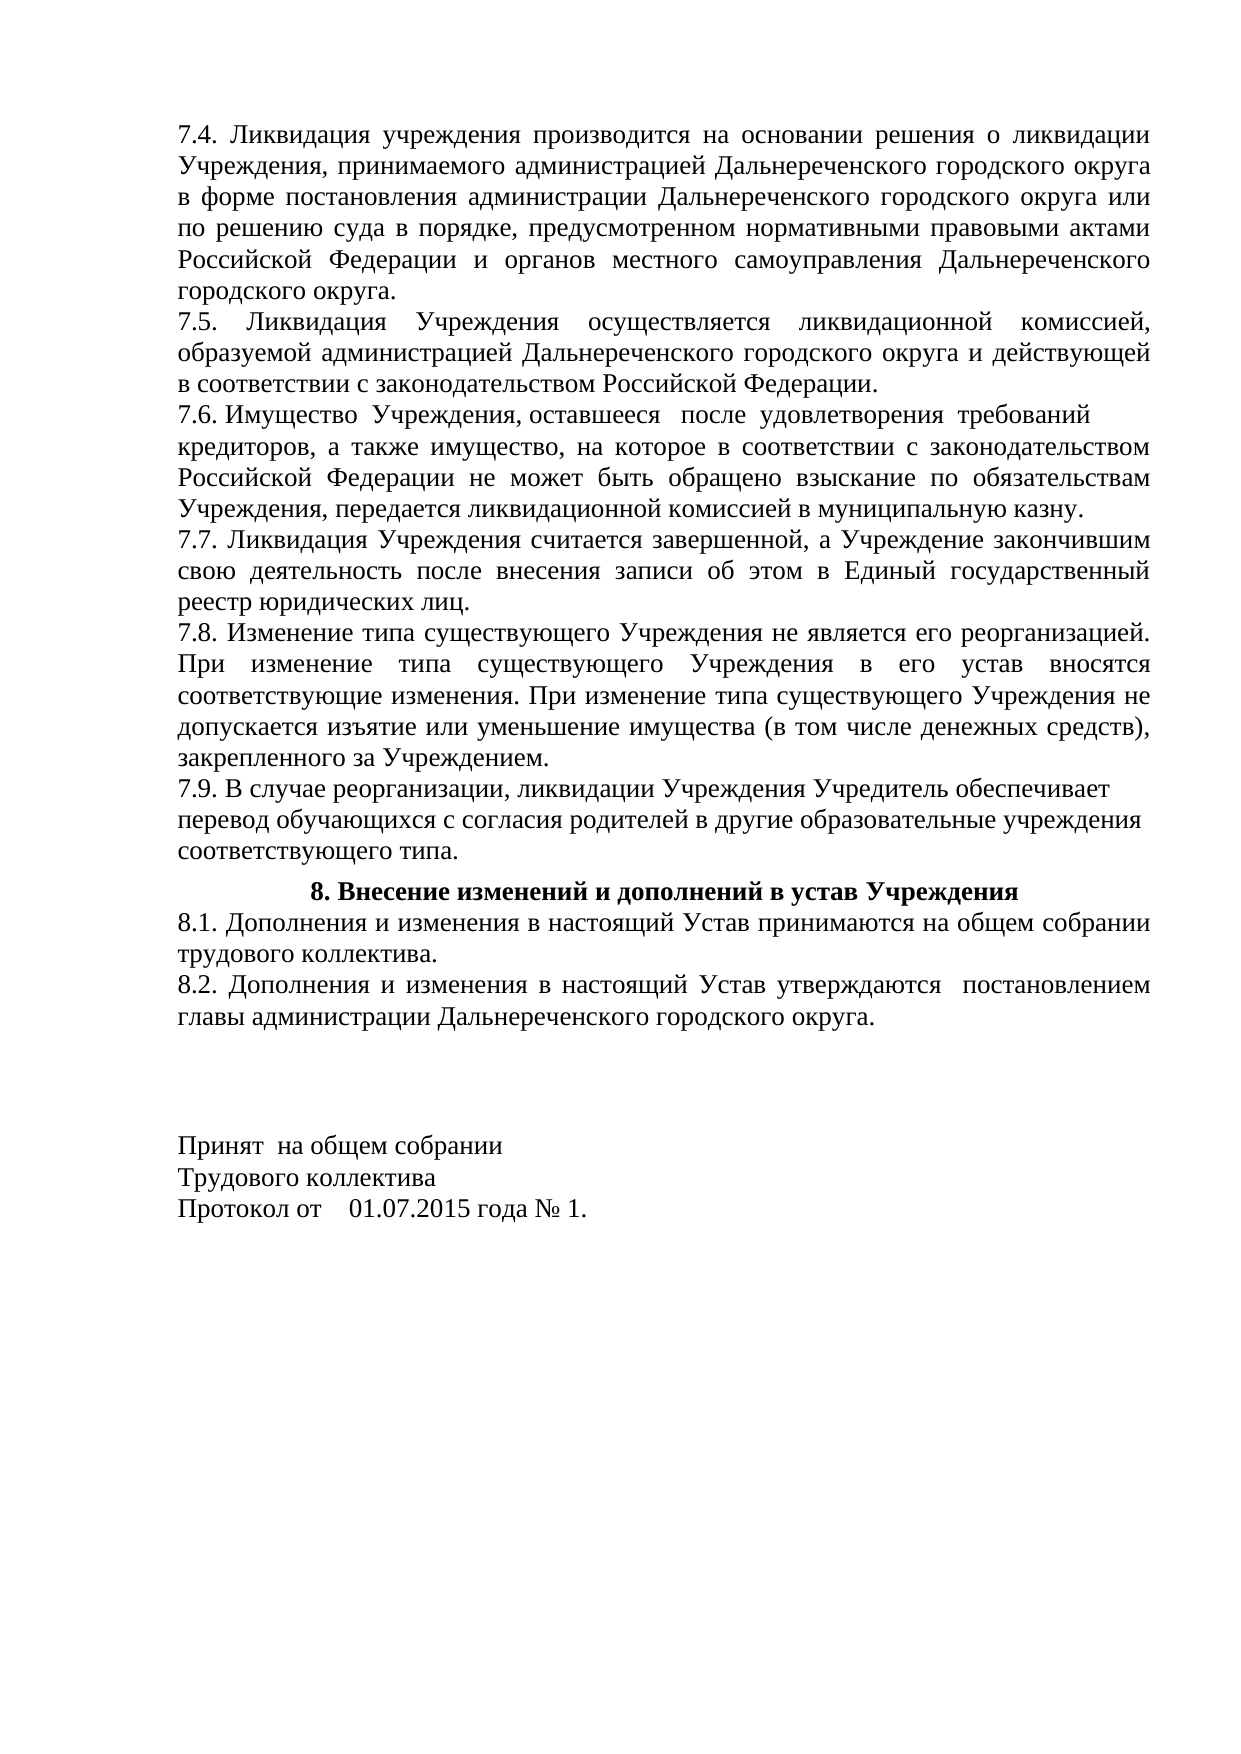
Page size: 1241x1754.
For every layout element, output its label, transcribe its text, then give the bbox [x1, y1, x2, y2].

text Протокол от 01.07.2015 года № 1. [177, 1192, 1152, 1223]
text 7.7. Ликвидация Учреждения считается завершенной, а Учреждение закончившим свою деятельность после внесения записи об этом в Единый государственный реестр юридических лиц. [177, 523, 1152, 616]
text 8. Внесение изменений и дополнений в устав Учреждения [177, 875, 1152, 906]
text 7.4. Ликвидация учреждения производится на основании решения о ликвидации Учреждения, принимаемого администрацией Дальнереченского городского округа в форме постановления администрации Дальнереченского городского округа или по решению суда в порядке, предусмотренном нормативными правовыми актами Российской Федерации и органов местного самоуправления Дальнереченского городского округа. [177, 118, 1152, 305]
text 7.8. Изменение типа существующего Учреждения не является его реорганизацией. При изменение типа существующего Учреждения в его устав вносятся соответствующие изменения. При изменение типа существующего Учреждения не допускается изъятие или уменьшение имущества (в том числе денежных средств), закрепленного за Учреждением. [177, 616, 1152, 772]
text 7.9. В случае реорганизации, ликвидации Учреждения Учредитель обеспечивает перевод обучающихся с согласия родителей в другие образовательные учреждения соответствующего типа. [177, 772, 1152, 866]
text 8.1. Дополнения и изменения в настоящий Устав принимаются на общем собрании трудового коллектива. [177, 906, 1152, 968]
text Принят на общем собрании [177, 1129, 1152, 1161]
text 7.5. Ликвидация Учреждения осуществляется ликвидационной комиссией, образуемой администрацией Дальнереченского городского округа и действующей в соответствии с законодательством Российской Федерации. [177, 305, 1152, 398]
text 8.2. Дополнения и изменения в настоящий Устав утверждаются постановлением главы администрации Дальнереченского городского округа. [177, 968, 1152, 1031]
text кредиторов, а также имущество, на которое в соответствии с законодательством Российской Федерации не может быть обращено взыскание по обязательствам Учреждения, передается ликвидационной комиссией в муниципальную казну. [177, 429, 1152, 523]
text Трудового коллектива [177, 1161, 1152, 1192]
text 7.6. Имущество Учреждения, оставшееся после удовлетворения требований [177, 398, 1152, 429]
